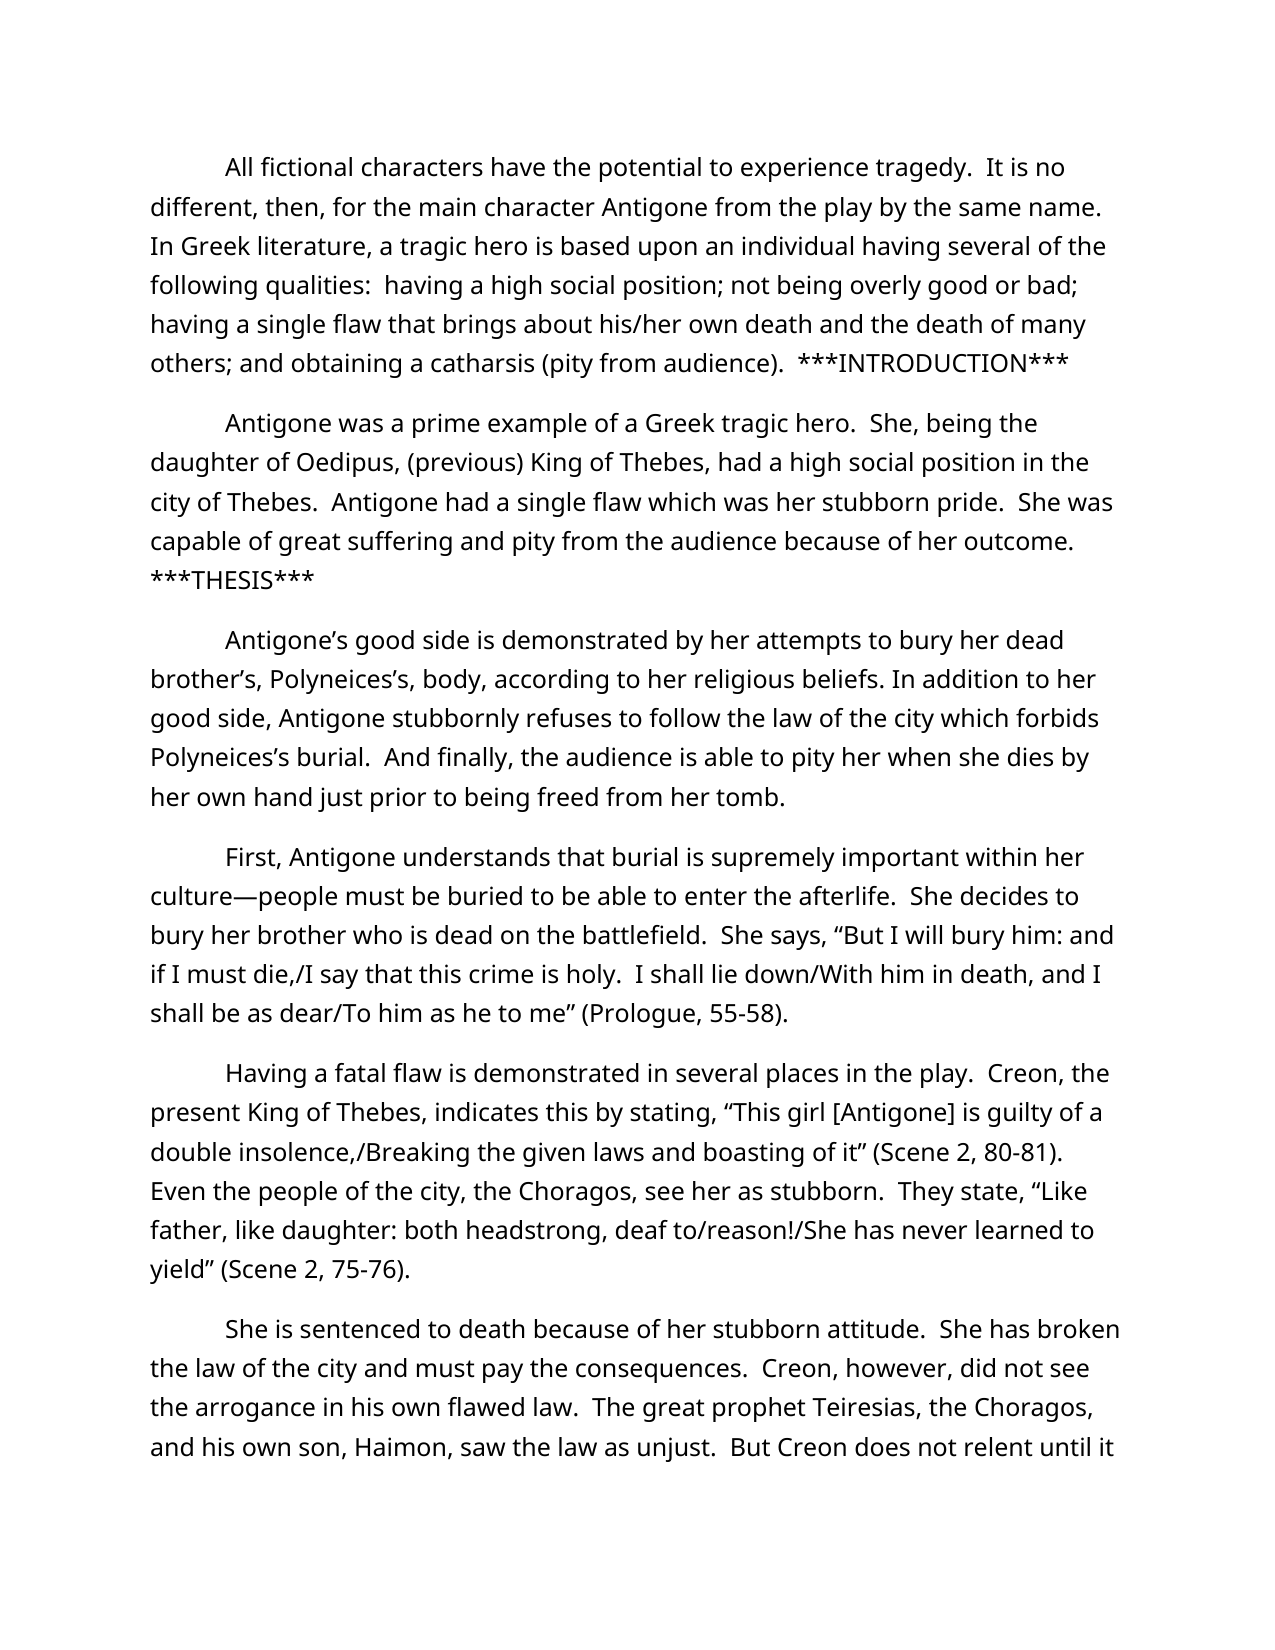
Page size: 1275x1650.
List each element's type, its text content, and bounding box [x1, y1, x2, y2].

text Antigone’s good side is demonstrated by her attempts to bury her dead brother’s, Polyneices’s, body, according to her religious beliefs. In addition to her good side, Antigone stubbornly refuses to follow the law of the city which forbids Polyneices’s burial. And finally, the audience is able to pity her when she dies by her own hand just prior to being freed from her tomb. [150, 622, 1125, 813]
text Having a fatal flaw is demonstrated in several places in the play. Creon, the present King of Thebes, indicates this by stating, “This girl [Antigone] is guilty of a double insolence,/Breaking the given laws and boasting of it” (Scene 2, 80-81). Even the people of the city, the Choragos, see her as stubborn. They state, “Like father, like daughter: both headstrong, deaf to/reason!/She has never learned to yield” (Scene 2, 75-76). [150, 1056, 1125, 1286]
text Antigone was a prime example of a Greek tragic hero. She, being the daughter of Oedipus, (previous) King of Thebes, had a high social position in the city of Thebes. Antigone had a single flaw which was her stubborn pride. She was capable of great suffering and pity from the audience because of her outcome. ***THESIS*** [150, 406, 1125, 597]
text First, Antigone understands that burial is supremely important within her culture—people must be buried to be able to enter the afterlife. She decides to bury her brother who is dead on the battlefield. She says, “But I will bury him: and if I must die,/I say that this crime is holy. I shall lie down/With him in death, and I shall be as dear/To him as he to me” (Prologue, 55-58). [150, 839, 1125, 1030]
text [150, 1312, 1125, 1463]
text All fictional characters have the potential to experience tragedy. It is no different, then, for the main character Antigone from the play by the same name. In Greek literature, a tragic hero is based upon an individual having several of the following qualities: having a high social position; not being overly good or bad; having a single flaw that brings about his/her own death and the death of many others; and obtaining a catharsis (pity from audience). ***INTRODUCTION*** [150, 150, 1125, 380]
